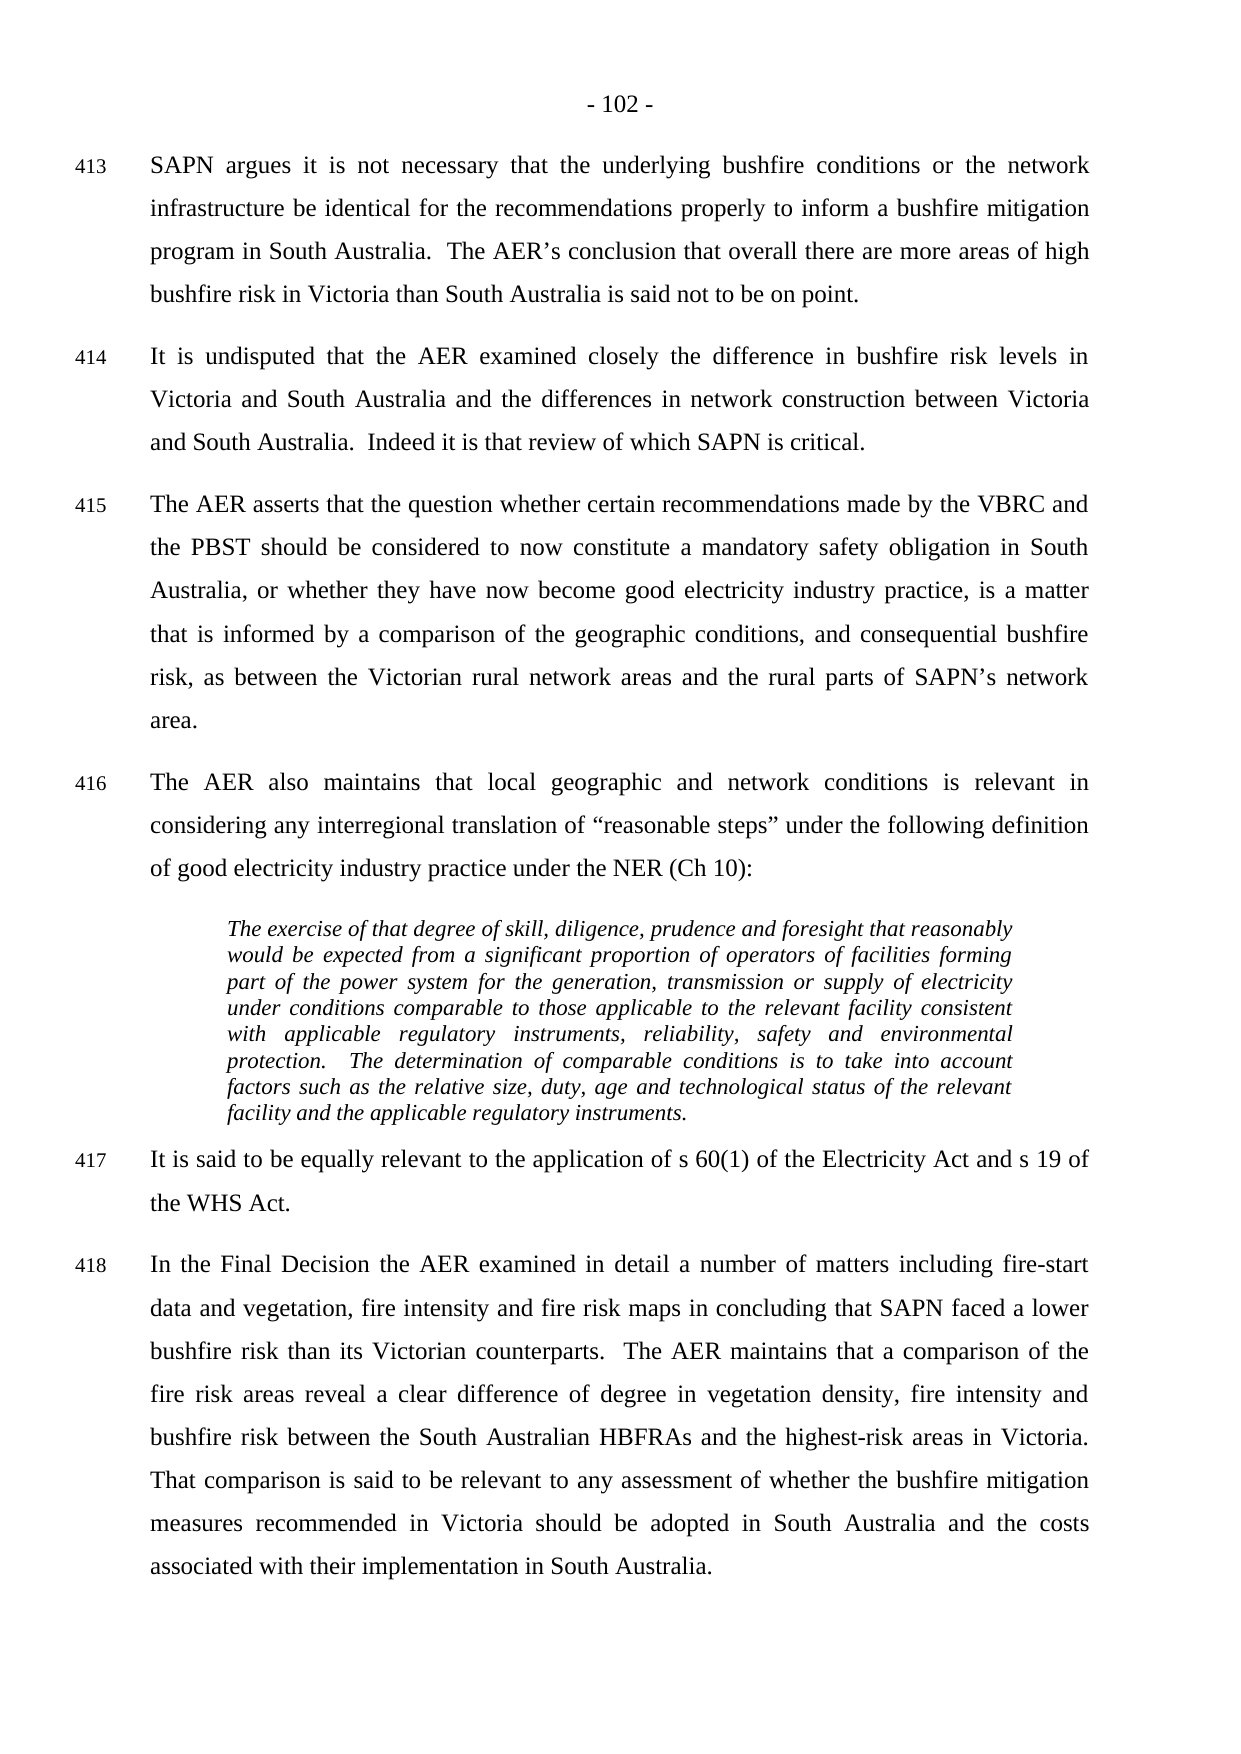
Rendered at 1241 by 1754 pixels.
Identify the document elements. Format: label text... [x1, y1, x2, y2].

text It is undisputed that the AER examined closely the difference in bushfire risk levels in Victoria and South Australia and the differences in network construction between Victoria and South Australia. Indeed it is that review of which SAPN is critical. [75, 341, 1090, 456]
text The exercise of that degree of skill, diligence, prudence and foresight that reasonably would be expected from a significant proportion of operators of facilities forming part of the power system for the generation, transmission or supply of electricity under conditions comparable to those applicable to the relevant facility consistent with applicable regulatory instruments, reliability, safety and environmental protection. The determination of comparable conditions is to take into account factors such as the relative size, duty, age and technological status of the relevant facility and the applicable regulatory instruments. [227, 915, 1013, 1126]
text The AER also maintains that local geographic and network conditions is relevant in considering any interregional translation of “reasonable steps” under the following definition of good electricity industry practice under the NER (Ch 10): [75, 767, 1090, 882]
text The AER asserts that the question whether certain recommendations made by the VBRC and the PBST should be considered to now constitute a mandatory safety obligation in South Australia, or whether they have now become good electricity industry practice, is a matter that is informed by a comparison of the geographic conditions, and consequential bushfire risk, as between the Victorian rural network areas and the rural parts of SAPN’s network area. [75, 489, 1090, 734]
text SAPN argues it is not necessary that the underlying bushfire conditions or the network infrastructure be identical for the recommendations properly to inform a bushfire mitigation program in South Australia. The AER’s conclusion that overall there are more areas of high bushfire risk in Victoria than South Australia is said not to be on point. [75, 150, 1090, 308]
text In the Final Decision the AER examined in detail a number of matters including fire-start data and vegetation, fire intensity and fire risk maps in concluding that SAPN faced a lower bushfire risk than its Victorian counterparts. The AER maintains that a comparison of the fire risk areas reveal a clear difference of degree in vegetation density, fire intensity and bushfire risk between the South Australian HBFRAs and the highest-risk areas in Victoria. That comparison is said to be relevant to any assessment of whether the bushfire mitigation measures recommended in Victoria should be adopted in South Australia and the costs associated with their implementation in South Australia. [75, 1249, 1090, 1580]
text It is said to be equally relevant to the application of s 60(1) of the Electricity Act and s 19 of the WHS Act. [75, 1144, 1090, 1216]
